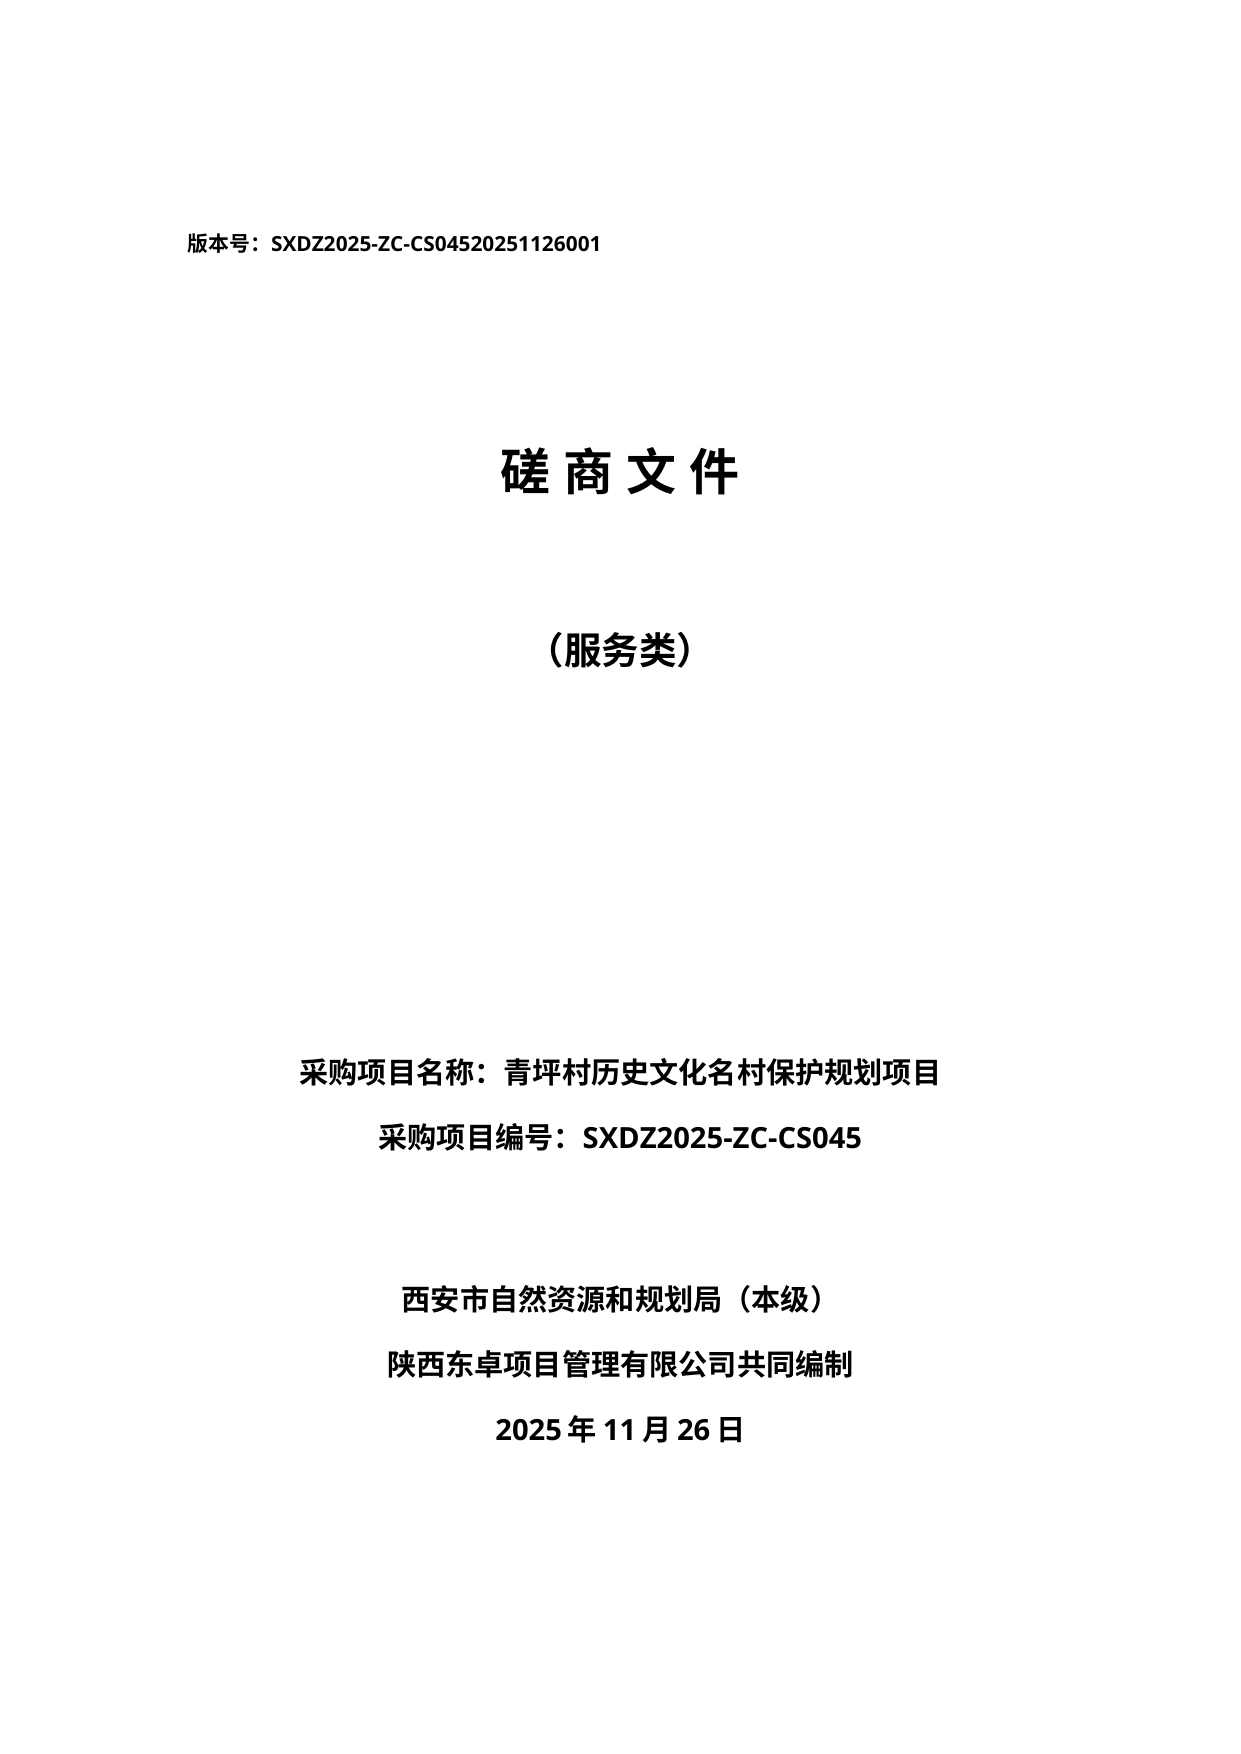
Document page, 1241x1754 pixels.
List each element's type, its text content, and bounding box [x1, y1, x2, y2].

text 2025年11月26日 [187, 1397, 1053, 1462]
text 陕西东卓项目管理有限公司共同编制 [187, 1332, 1053, 1397]
text 采购项目名称：青坪村历史文化名村保护规划项目 [187, 1039, 1053, 1104]
text 版本号：SXDZ2025-ZC-CS04520251126001 [187, 227, 1053, 422]
text （服务类） [187, 617, 1053, 1039]
text 西安市自然资源和规划局（本级） [187, 1267, 1053, 1332]
text 磋 商 文 件 [187, 422, 1053, 617]
text 采购项目编号：SXDZ2025-ZC-CS045 [187, 1104, 1053, 1267]
